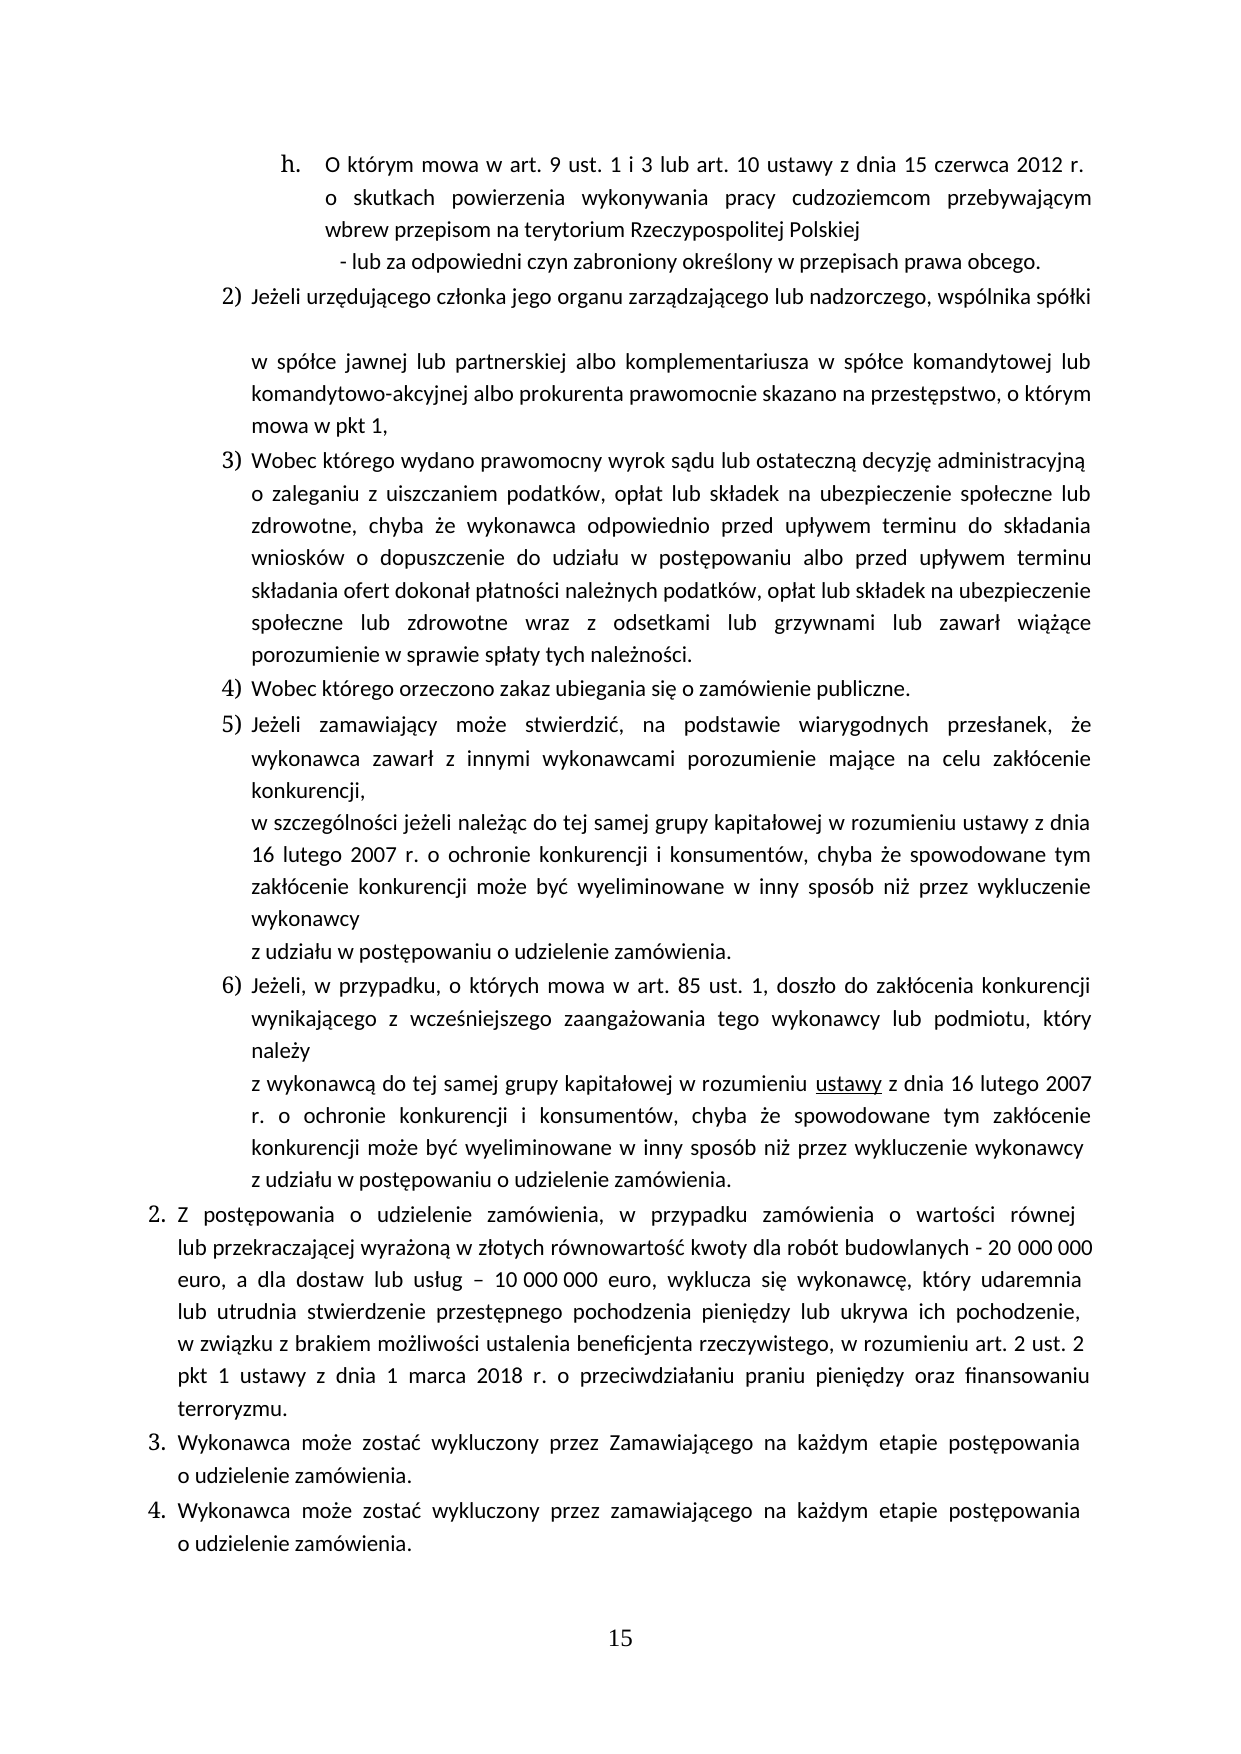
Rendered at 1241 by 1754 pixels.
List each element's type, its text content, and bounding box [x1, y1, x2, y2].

list Wobec którego wydano prawomocny wyrok sądu lub ostateczną decyzję administracyjną o zaleganiu z uiszczaniem podatków, opłat lub składek na ubezpieczenie społeczne lub zdrowotne, chyba że wykonawca odpowiednio przed upływem terminu do składania wniosków o dopuszczenie do udziału w postępowaniu albo przed upływem terminu składania ofert dokonał płatności należnych podatków, opłat lub składek na ubezpieczenie społeczne lub zdrowotne wraz z odsetkami lub grzywnami lub zawarł wiążące porozumienie w sprawie spłaty tych należności. [221, 444, 1093, 668]
list Wykonawca może zostać wykluczony przez zamawiającego na każdym etapie postępowania o udzielenie zamówienia. [148, 1494, 1093, 1557]
text - lub za odpowiedni czyn zabroniony określony w przepisach prawa obcego. [339, 247, 1093, 275]
list Jeżeli urzędującego członka jego organu zarządzającego lub nadzorczego, wspólnika spółki w spółce jawnej lub partnerskiej albo komplementariusza w spółce komandytowej lub komandytowo-akcyjnej albo prokurenta prawomocnie skazano na przestępstwo, o którym mowa w pkt 1, [221, 279, 1093, 439]
list Wykonawca może zostać wykluczony przez Zamawiającego na każdym etapie postępowania o udzielenie zamówienia. [148, 1426, 1093, 1489]
list Jeżeli, w przypadku, o których mowa w art. 85 ust. 1, doszło do zakłócenia konkurencji wynikającego z wcześniejszego zaangażowania tego wykonawcy lub podmiotu, który należy z wykonawcą do tej samej grupy kapitałowej w rozumieniu ustawy z dnia 16 lutego 2007 r. o ochronie konkurencji i konsumentów, chyba że spowodowane tym zakłócenie konkurencji może być wyeliminowane w inny sposób niż przez wykluczenie wykonawcy z udziału w postępowaniu o udzielenie zamówienia. [221, 969, 1093, 1193]
list Wobec którego orzeczono zakaz ubiegania się o zamówienie publiczne. [221, 672, 1093, 703]
list Jeżeli zamawiający może stwierdzić, na podstawie wiarygodnych przesłanek, że wykonawca zawarł z innymi wykonawcami porozumienie mające na celu zakłócenie konkurencji, w szczególności jeżeli należąc do tej samej grupy kapitałowej w rozumieniu ustawy z dnia 16 lutego 2007 r. o ochronie konkurencji i konsumentów, chyba że spowodowane tym zakłócenie konkurencji może być wyeliminowane w inny sposób niż przez wykluczenie wykonawcy z udziału w postępowaniu o udzielenie zamówienia. [221, 708, 1093, 965]
list O którym mowa w art. 9 ust. 1 i 3 lub art. 10 ustawy z dnia 15 czerwca 2012 r. o skutkach powierzenia wykonywania pracy cudzoziemcom przebywającym wbrew przepisom na terytorium Rzeczypospolitej Polskiej [281, 148, 1093, 243]
list Z postępowania o udzielenie zamówienia, w przypadku zamówienia o wartości równej lub przekraczającej wyrażoną w złotych równowartość kwoty dla robót budowlanych - 20 000 000 euro, a dla dostaw lub usług – 10 000 000 euro, wyklucza się wykonawcę, który udaremnia lub utrudnia stwierdzenie przestępnego pochodzenia pieniędzy lub ukrywa ich pochodzenie, w związku z brakiem możliwości ustalenia beneficjenta rzeczywistego, w rozumieniu art. 2 ust. 2 pkt 1 ustawy z dnia 1 marca 2018 r. o przeciwdziałaniu praniu pieniędzy oraz finansowaniu terroryzmu. [148, 1197, 1093, 1422]
